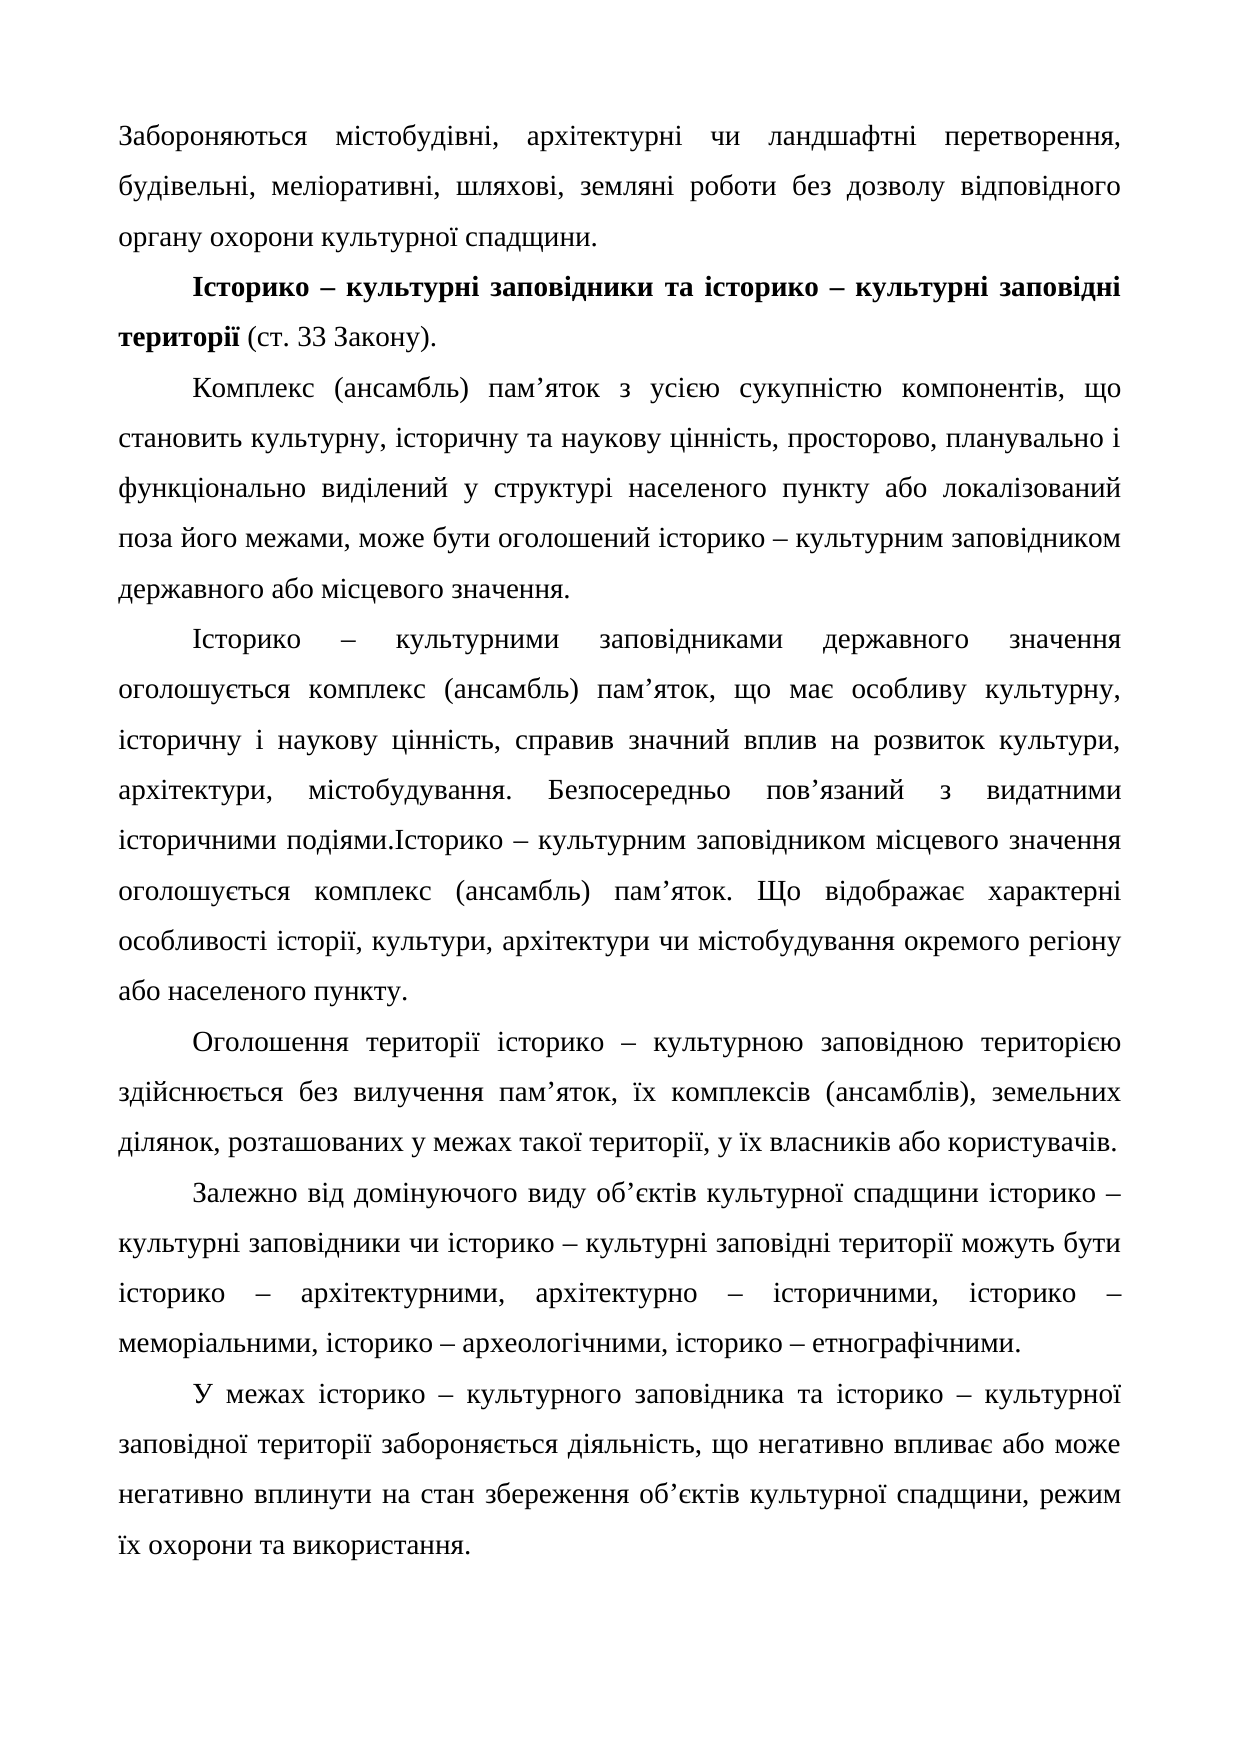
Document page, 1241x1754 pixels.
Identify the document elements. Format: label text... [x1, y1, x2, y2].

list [118, 118, 1122, 252]
list Історико – культурними заповідниками державного значення оголошується комплекс (ансамбль) пам’яток, що має особливу культурну, історичну і наукову цінність, справив значний вплив на розвиток культури, архітектури, містобудування. Безпосередньо пов’язаний з видатними історичними подіями.Історико – культурним заповідником місцевого значення оголошується комплекс (ансамбль) пам’яток. Що відображає характерні особливості історії, культури, архітектури чи містобудування окремого регіону або населеного пункту. [118, 621, 1122, 1007]
list Історико – культурні заповідники та історико – культурні заповідні території (ст. 33 Закону). [118, 269, 1122, 353]
list Оголошення території історико – культурною заповідною територією здійснюється без вилучення пам’яток, їх комплексів (ансамблів), земельних ділянок, розташованих у межах такої території, у їх власників або користувачів. [118, 1024, 1122, 1158]
list Залежно від домінуючого виду об’єктів культурної спадщини історико – культурні заповідники чи історико – культурні заповідні території можуть бути історико – архітектурними, архітектурно – історичними, історико – меморіальними, історико – археологічними, історико – етнографічними. [118, 1175, 1122, 1359]
list У межах історико – культурного заповідника та історико – культурної заповідної території забороняється діяльність, що негативно впливає або може негативно вплинути на стан збереження об’єктів культурної спадщини, режим їх охорони та використання. [118, 1376, 1122, 1560]
list Комплекс (ансамбль) пам’яток з усією сукупністю компонентів, що становить культурну, історичну та наукову цінність, просторово, планувально і функціонально виділений у структурі населеного пункту або локалізований поза його межами, може бути оголошений історико – культурним заповідником державного або місцевого значення. [118, 370, 1122, 604]
